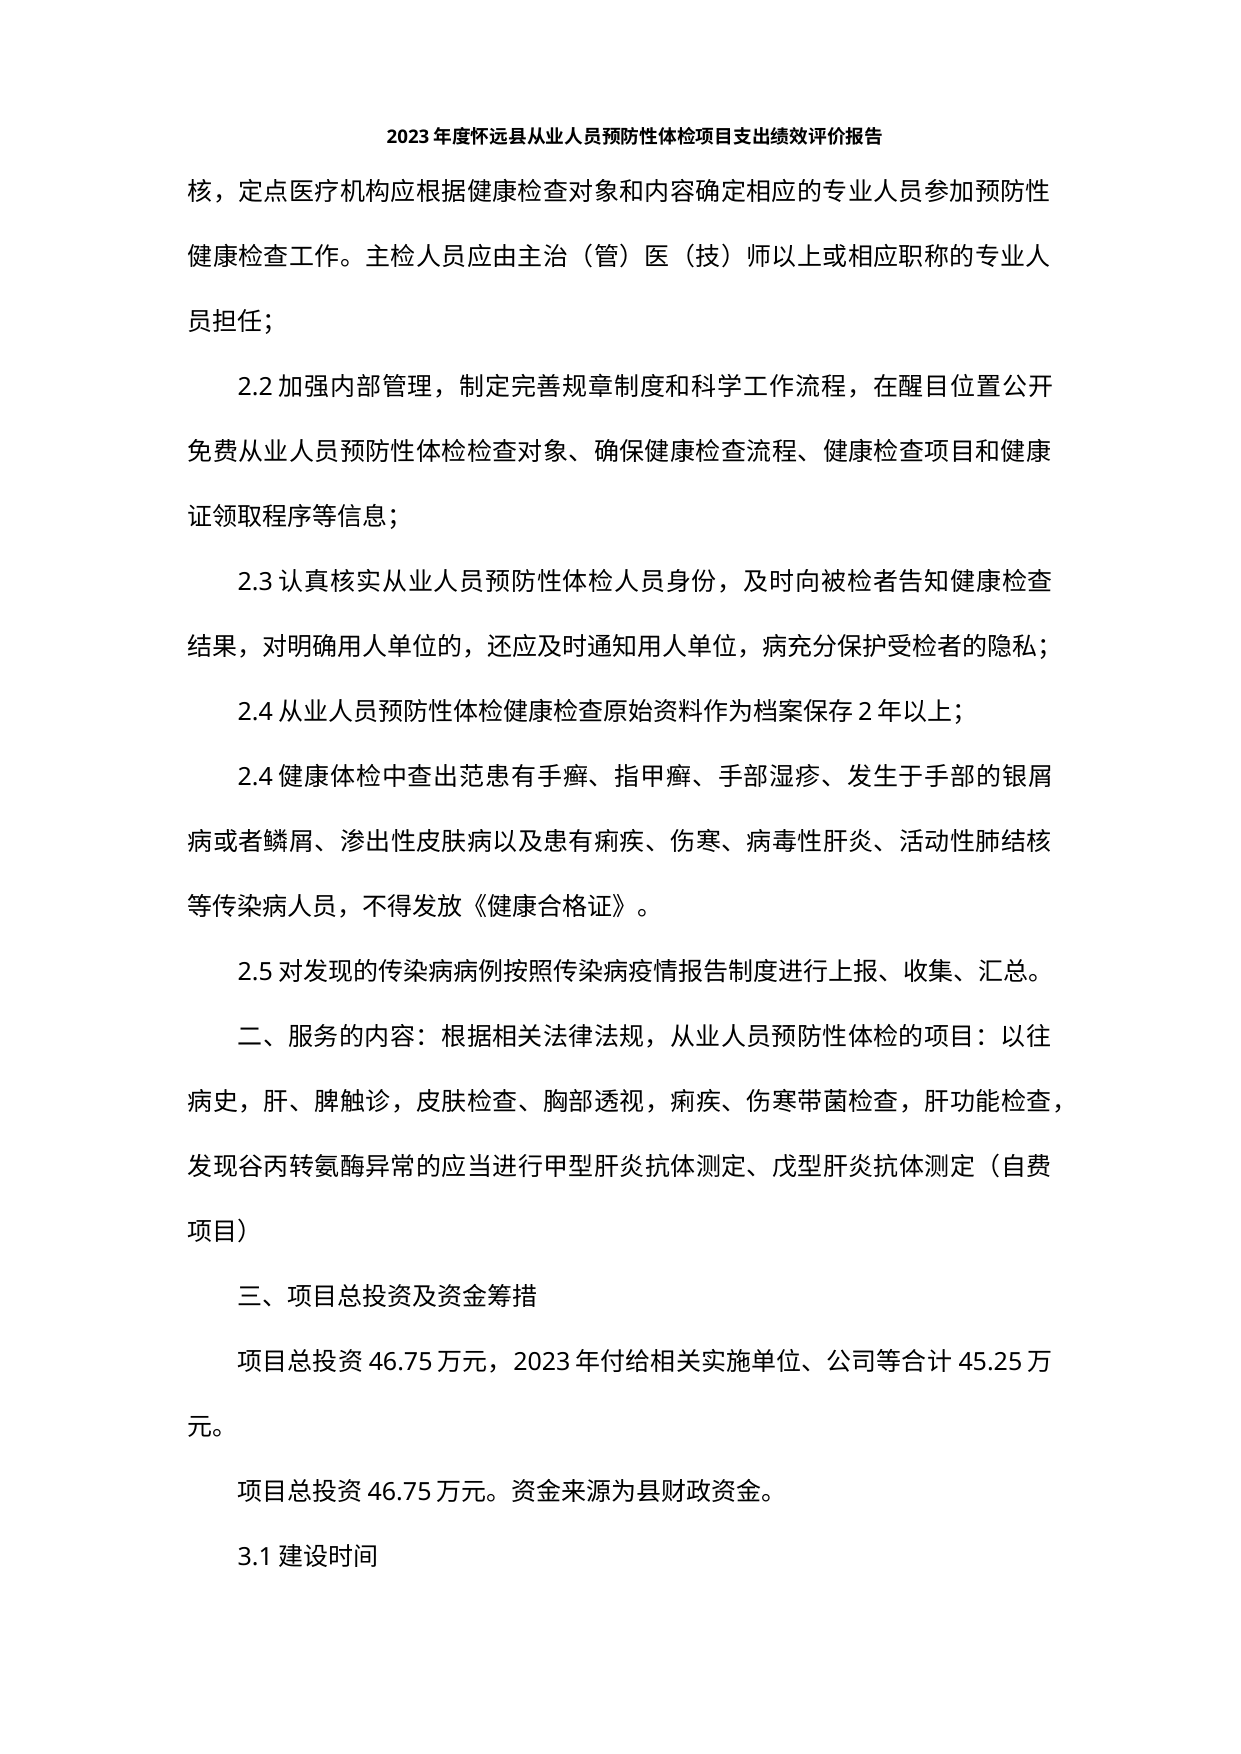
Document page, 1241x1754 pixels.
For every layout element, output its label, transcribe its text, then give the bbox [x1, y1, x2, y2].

text 项目总投资46.75万元。资金来源为县财政资金。 [187, 1457, 1053, 1522]
text 2.5对发现的传染病病例按照传染病疫情报告制度进行上报、收集、汇总。 [187, 937, 1053, 1002]
text 三、项目总投资及资金筹措 [187, 1262, 1053, 1327]
text 2.4从业人员预防性体检健康检查原始资料作为档案保存2年以上； [187, 677, 1053, 742]
text 项目总投资46.75万元，2023年付给相关实施单位、公司等合计45.25万元。 [187, 1327, 1053, 1457]
text 2.3认真核实从业人员预防性体检人员身份，及时向被检者告知健康检查结果，对明确用人单位的，还应及时通知用人单位，病充分保护受检者的隐私； [187, 547, 1053, 677]
text 二、服务的内容：根据相关法律法规，从业人员预防性体检的项目：以往病史，肝、脾触诊，皮肤检查、胸部透视，痢疾、伤寒带菌检查，肝功能检查，发现谷丙转氨酶异常的应当进行甲型肝炎抗体测定、戊型肝炎抗体测定（自费项目） [187, 1002, 1053, 1262]
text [187, 157, 1053, 352]
text 3.1建设时间 [187, 1522, 1053, 1587]
text 2.4健康体检中查出范患有手癣、指甲癣、手部湿疹、发生于手部的银屑病或者鳞屑、渗出性皮肤病以及患有痢疾、伤寒、病毒性肝炎、活动性肺结核等传染病人员，不得发放《健康合格证》。 [187, 742, 1053, 937]
text 2.2加强内部管理，制定完善规章制度和科学工作流程，在醒目位置公开免费从业人员预防性体检检查对象、确保健康检查流程、健康检查项目和健康证领取程序等信息； [187, 352, 1053, 547]
